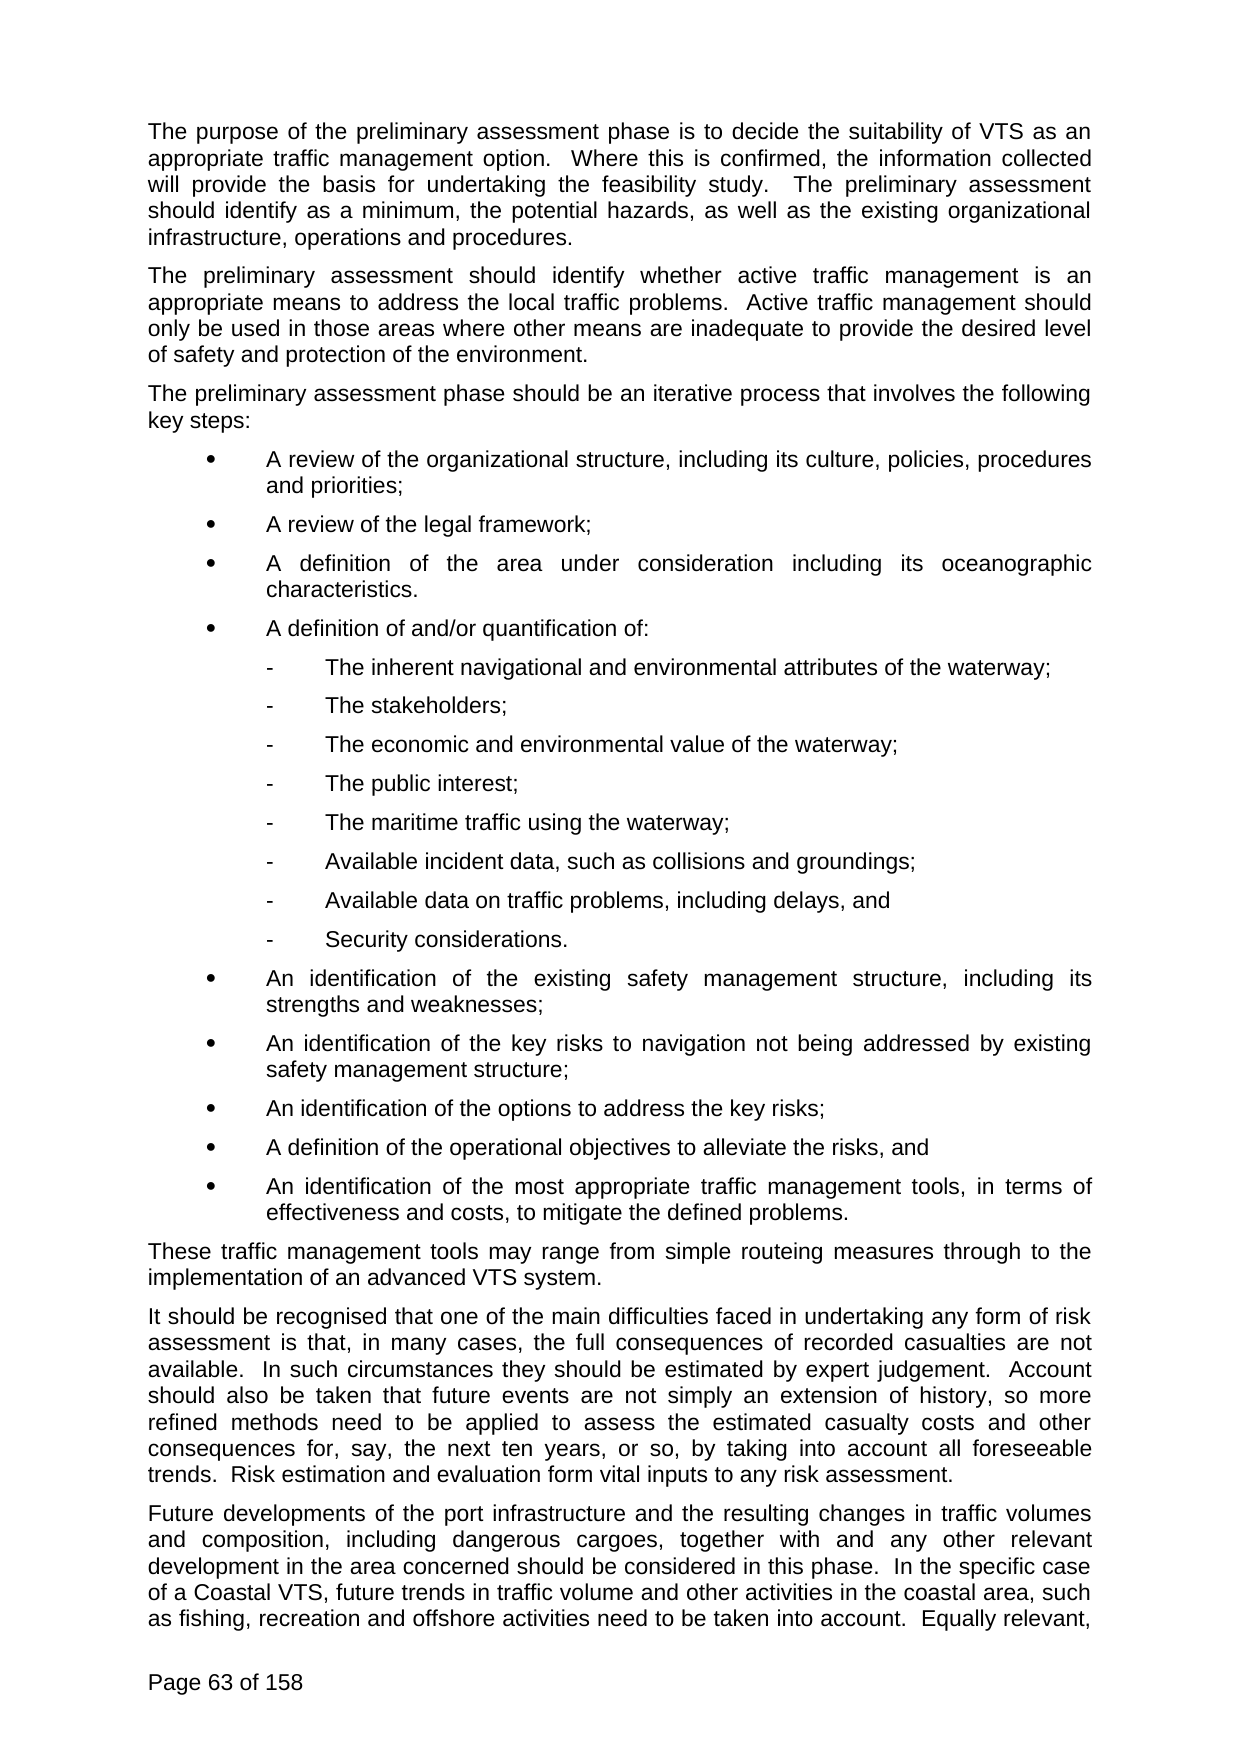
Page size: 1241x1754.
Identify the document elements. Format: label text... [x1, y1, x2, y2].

text An identification of the options to address the key risks; [207, 1095, 1092, 1121]
list The stakeholders; [266, 692, 1092, 719]
text An identification of the most appropriate traffic management tools, in terms of effectiveness and costs, to mitigate the defined problems. [207, 1173, 1092, 1225]
text An identification of the existing safety management structure, including its strengths and weaknesses; [207, 964, 1092, 1017]
list The maritime traffic using the waterway; [266, 809, 1092, 835]
list The inherent navigational and environmental attributes of the waterway; [266, 654, 1092, 680]
text It should be recognised that one of the main difficulties faced in undertaking any form of risk assessment is that, in many cases, the full consequences of recorded casualties are not available. In such circumstances they should be estimated by expert judgement. Account should also be taken that future events are not simply an extension of history, so more refined methods need to be applied to assess the estimated casualty costs and other consequences for, say, the next ten years, or so, by taking into account all foreseeable trends. Risk estimation and evaluation form vital inputs to any risk assessment. [148, 1303, 1092, 1487]
text A definition of the operational objectives to alleviate the risks, and [207, 1134, 1092, 1160]
text A definition of the area under consideration including its oceanographic characteristics. [207, 549, 1092, 602]
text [148, 1500, 1092, 1632]
list Security considerations. [266, 926, 1092, 952]
text An identification of the key risks to navigation not being addressed by existing safety management structure; [207, 1030, 1092, 1082]
text The preliminary assessment phase should be an iterative process that involves the following key steps: [148, 380, 1092, 433]
list The economic and environmental value of the waterway; [266, 731, 1092, 758]
list The public interest; [266, 770, 1092, 797]
text A definition of and/or quantification of: [207, 615, 1092, 641]
text These traffic management tools may range from simple routeing measures through to the implementation of an advanced VTS system. [148, 1238, 1092, 1291]
list Available incident data, such as collisions and groundings; [266, 848, 1092, 874]
text The purpose of the preliminary assessment phase is to decide the suitability of VTS as an appropriate traffic management option. Where this is confirmed, the information collected will provide the basis for undertaking the feasibility study. The preliminary assessment should identify as a minimum, the potential hazards, as well as the existing organizational infrastructure, operations and procedures. [148, 118, 1092, 250]
text A review of the organizational structure, including its culture, policies, procedures and priorities; [207, 446, 1092, 498]
list Available data on traffic problems, including delays, and [266, 887, 1092, 913]
text A review of the legal framework; [207, 511, 1092, 537]
text The preliminary assessment should identify whether active traffic management is an appropriate means to address the local traffic problems. Active traffic management should only be used in those areas where other means are inadequate to provide the desired level of safety and protection of the environment. [148, 262, 1092, 368]
